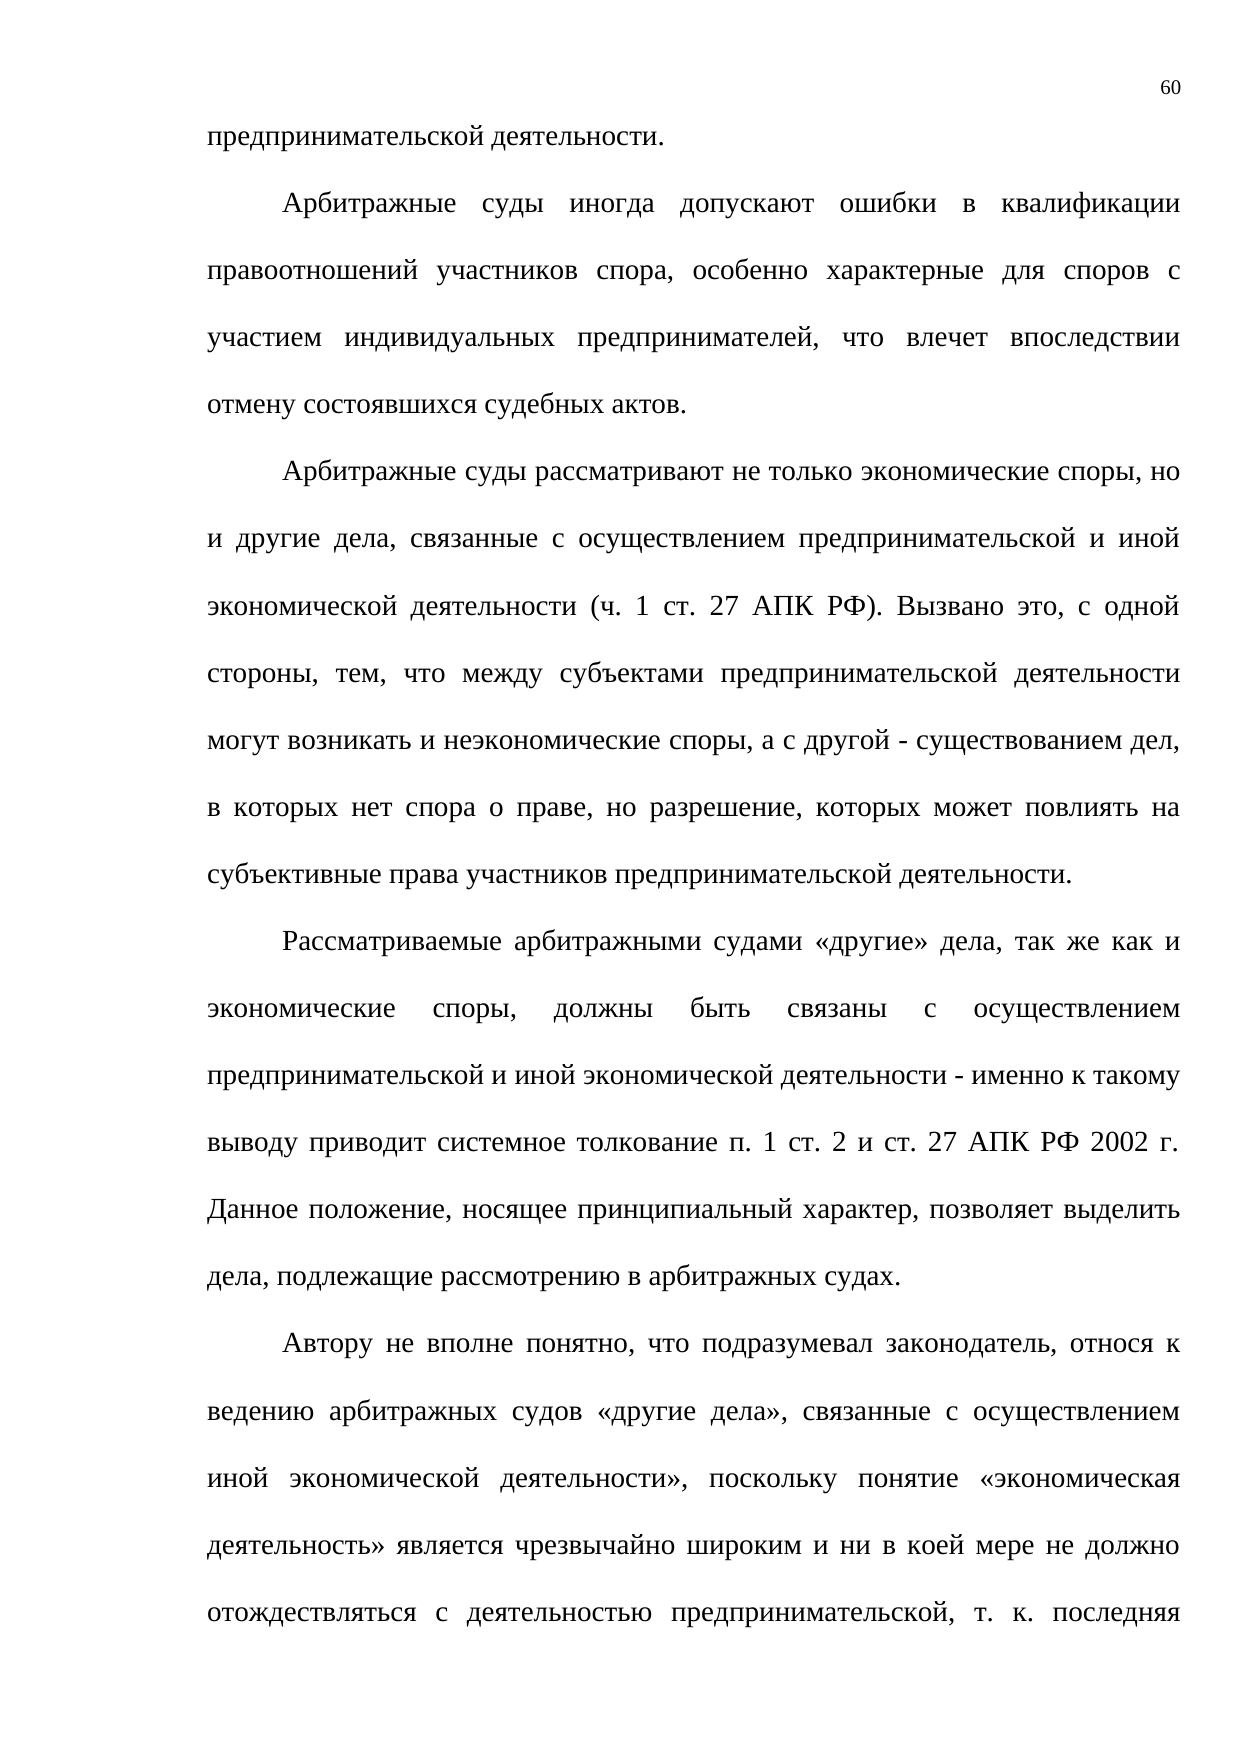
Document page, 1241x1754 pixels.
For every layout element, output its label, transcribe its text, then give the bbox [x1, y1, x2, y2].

text Арбитражные суды рассматривают не только экономические споры, но и другие дела, связанные с осуществлением предпринимательской и иной экономической деятельности (ч. 1 ст. 27 АПК РФ). Вызвано это, с одной стороны, тем, что между субъектами предпринимательской деятельности могут возникать и неэкономические споры, а с другой - существованием дел, в которых нет спора о праве, но разрешение, которых может повлиять на субъективные права участников предпринимательской деятельности. [207, 453, 1181, 889]
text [207, 1326, 1181, 1627]
text Арбитражные суды иногда допускают ошибки в квалификации правоотношений участников спора, особенно характерные для споров с участием индивидуальных предпринимателей, что влечет впоследствии отмену состоявшихся судебных актов. [207, 185, 1181, 420]
text Рассматриваемые арбитражными судами «другие» дела, так же как и экономические споры, должны быть связаны с осуществлением предпринимательской и иной экономической деятельности - именно к такому выводу приводит системное толкование п. 1 ст. 2 и ст. 27 АПК РФ 2002 г. Данное положение, носящее принципиальный характер, позволяет выделить дела, подлежащие рассмотрению в арбитражных судах. [207, 923, 1181, 1292]
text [207, 118, 1181, 152]
